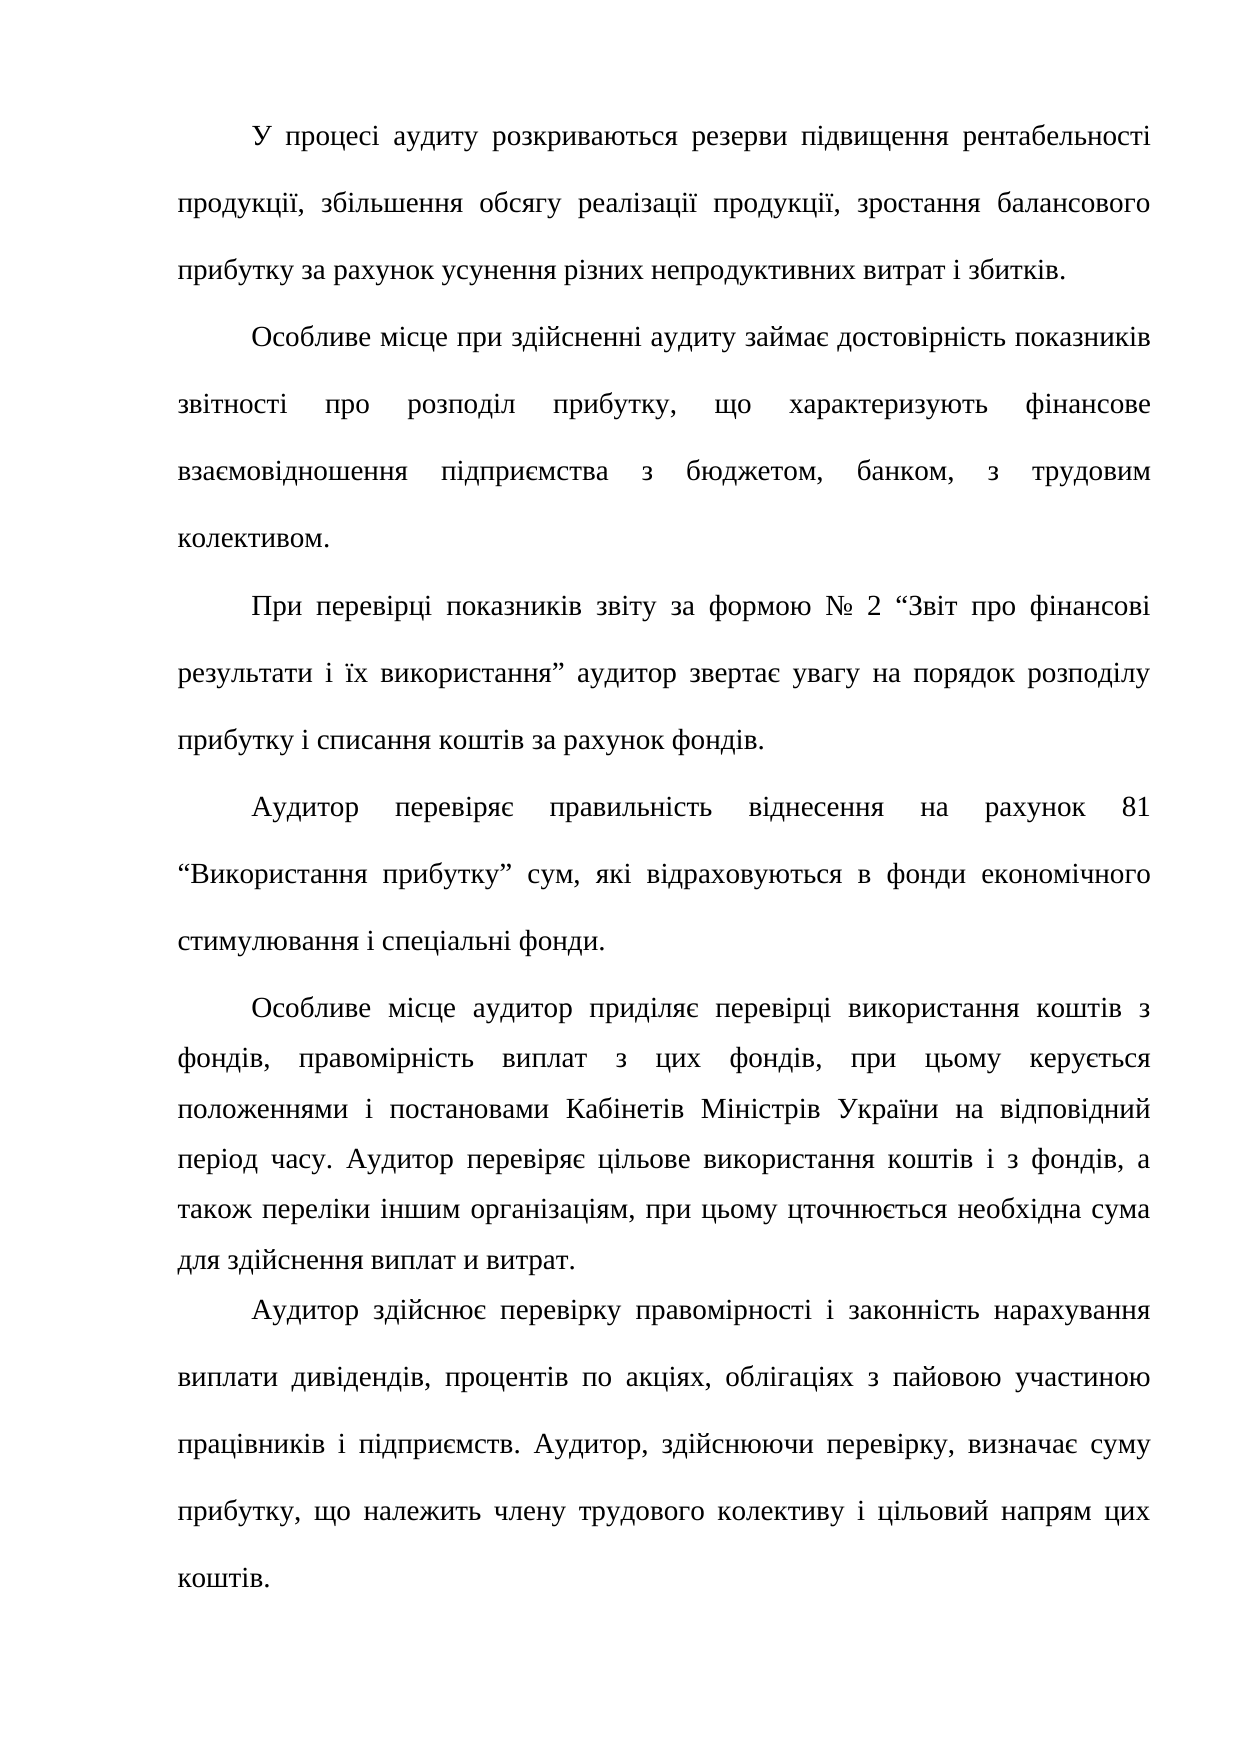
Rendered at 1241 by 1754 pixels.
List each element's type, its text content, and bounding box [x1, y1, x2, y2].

text Особливе місце аудитор приділяє перевірці використання коштів з фондів, правомірність виплат з цих фондів, при цьому керується положеннями і постановами Кабінетів Міністрів України на відповідний період часу. Аудитор перевіряє цільове використання коштів і з фондів, а також переліки іншим організаціям, при цьому цточнюється необхідна сума для здійснення виплат и витрат. [177, 990, 1152, 1275]
text Аудитор перевіряє правильність віднесення на рахунок 81 “Використання прибутку” сум, які відраховуються в фонди економічного стимулювання і спеціальні фонди. [177, 789, 1152, 957]
text Аудитор здійснює перевірку правомірності і законність нарахування виплати дивідендів, процентів по акціях, облігаціях з пайовою участиною працівників і підприємств. Аудитор, здійснюючи перевірку, визначає суму прибутку, що належить члену трудового колективу і цільовий напрям цих коштів. [177, 1292, 1152, 1594]
text Особливе місце при здійсненні аудиту займає достовірність показників звітності про розподіл прибутку, що характеризують фінансове взаємовідношення підприємства з бюджетом, банком, з трудовим колективом. [177, 319, 1152, 554]
text При перевірці показників звіту за формою № 2 “Звіт про фінансові результати і їх використання” аудитор звертає увагу на порядок розподілу прибутку і списання коштів за рахунок фондів. [177, 588, 1152, 755]
text У процесі аудиту розкриваються резерви підвищення рентабельності продукції, збільшення обсягу реалізації продукції, зростання балансового прибутку за рахунок усунення різних непродуктивних витрат і збитків. [177, 118, 1152, 286]
